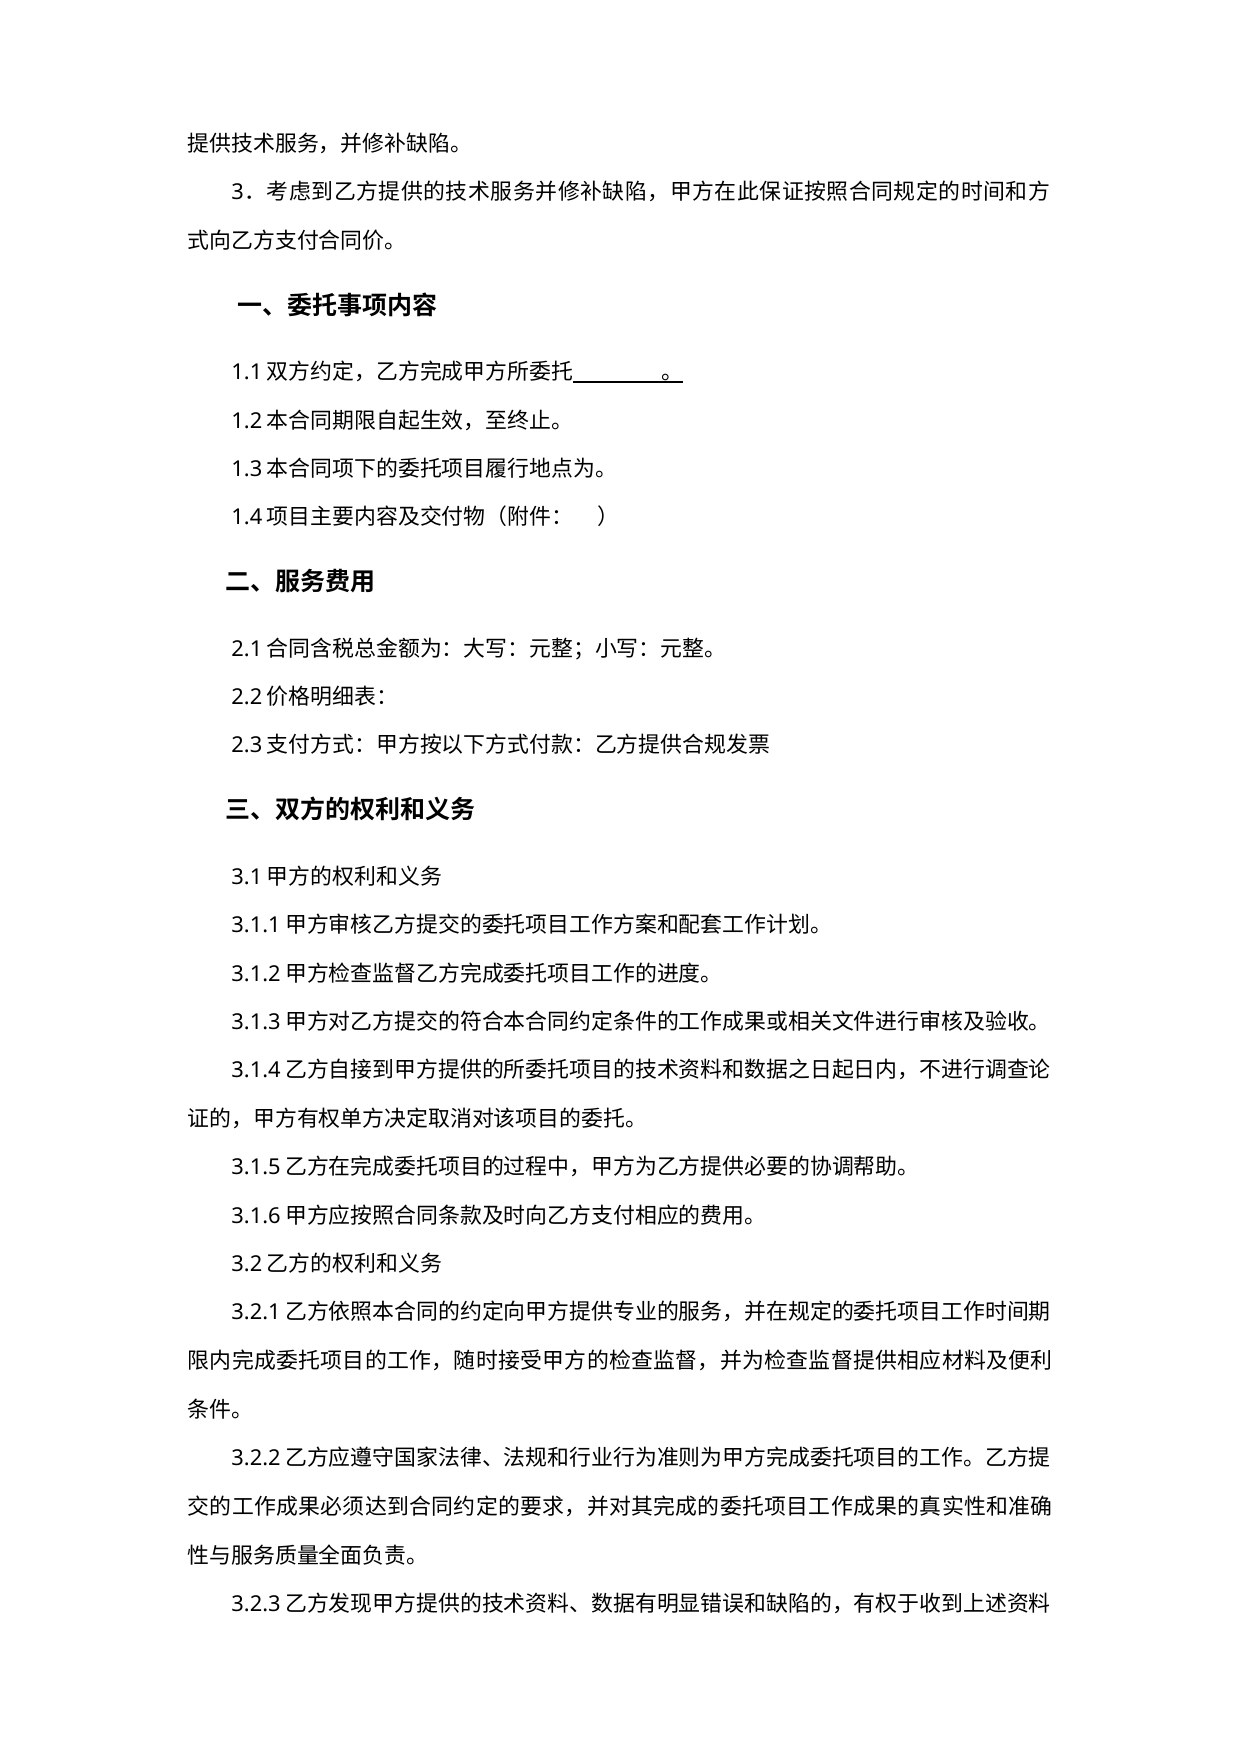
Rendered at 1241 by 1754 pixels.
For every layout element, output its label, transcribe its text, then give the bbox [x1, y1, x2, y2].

text 2.2价格明细表： [187, 679, 1053, 711]
text 二、服务费用 [187, 547, 1053, 612]
text 3.1.5乙方在完成委托项目的过程中，甲方为乙方提供必要的协调帮助。 [187, 1149, 1053, 1182]
text 2.1合同含税总金额为：大写：元整；小写：元整。 [187, 631, 1053, 663]
text 3.1.2甲方检查监督乙方完成委托项目工作的进度。 [187, 955, 1053, 988]
text 一、委托事项内容 [187, 271, 1053, 336]
text 3.2.1乙方依照本合同的约定向甲方提供专业的服务，并在规定的委托项目工作时间期限内完成委托项目的工作，随时接受甲方的检查监督，并为检查监督提供相应材料及便利条件。 [187, 1294, 1053, 1424]
text 3．考虑到乙方提供的技术服务并修补缺陷，甲方在此保证按照合同规定的时间和方式向乙方支付合同价。 [187, 174, 1053, 255]
text 1.2本合同期限自起生效，至终止。 [187, 402, 1053, 435]
text 1.4项目主要内容及交付物（附件： ） [187, 499, 1053, 532]
text 3.1.6甲方应按照合同条款及时向乙方支付相应的费用。 [187, 1197, 1053, 1230]
text 3.1.1甲方审核乙方提交的委托项目工作方案和配套工作计划。 [187, 907, 1053, 939]
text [187, 126, 1053, 158]
text 3.2.2乙方应遵守国家法律、法规和行业行为准则为甲方完成委托项目的工作。乙方提交的工作成果必须达到合同约定的要求，并对其完成的委托项目工作成果的真实性和准确性与服务质量全面负责。 [187, 1440, 1053, 1570]
text 3.1.3甲方对乙方提交的符合本合同约定条件的工作成果或相关文件进行审核及验收。 [187, 1004, 1053, 1036]
text 3.1甲方的权利和义务 [187, 859, 1053, 891]
text 1.3本合同项下的委托项目履行地点为。 [187, 451, 1053, 483]
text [187, 1586, 1053, 1618]
text 2.3支付方式：甲方按以下方式付款：乙方提供合规发票 [231, 727, 1053, 760]
text 3.2乙方的权利和义务 [187, 1246, 1053, 1278]
text 3.1.4乙方自接到甲方提供的所委托项目的技术资料和数据之日起日内，不进行调查论证的，甲方有权单方决定取消对该项目的委托。 [187, 1052, 1053, 1133]
text 1.1双方约定，乙方完成甲方所委托 。 [187, 354, 1053, 387]
text 三、双方的权利和义务 [187, 776, 1053, 841]
